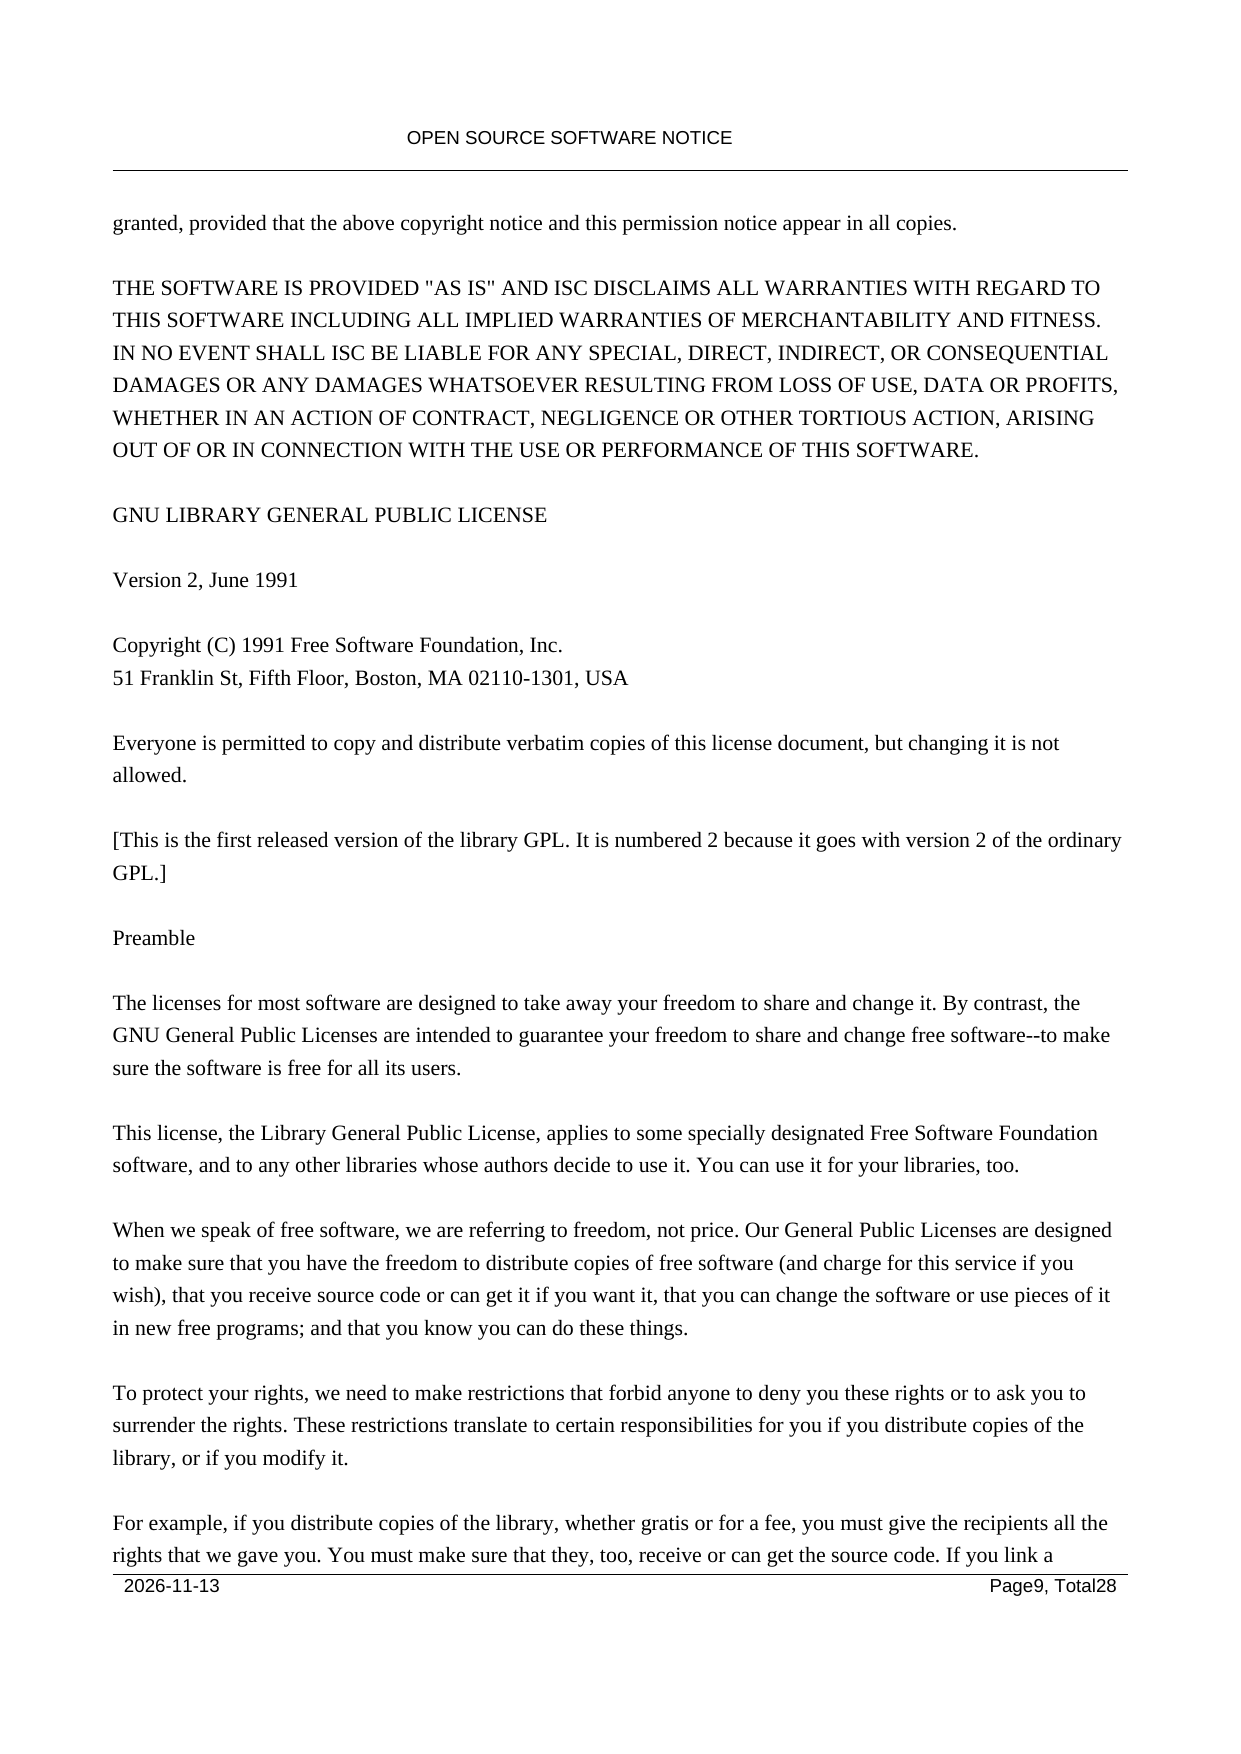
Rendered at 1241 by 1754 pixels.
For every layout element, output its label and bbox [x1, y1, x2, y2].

text [112, 206, 1128, 1571]
